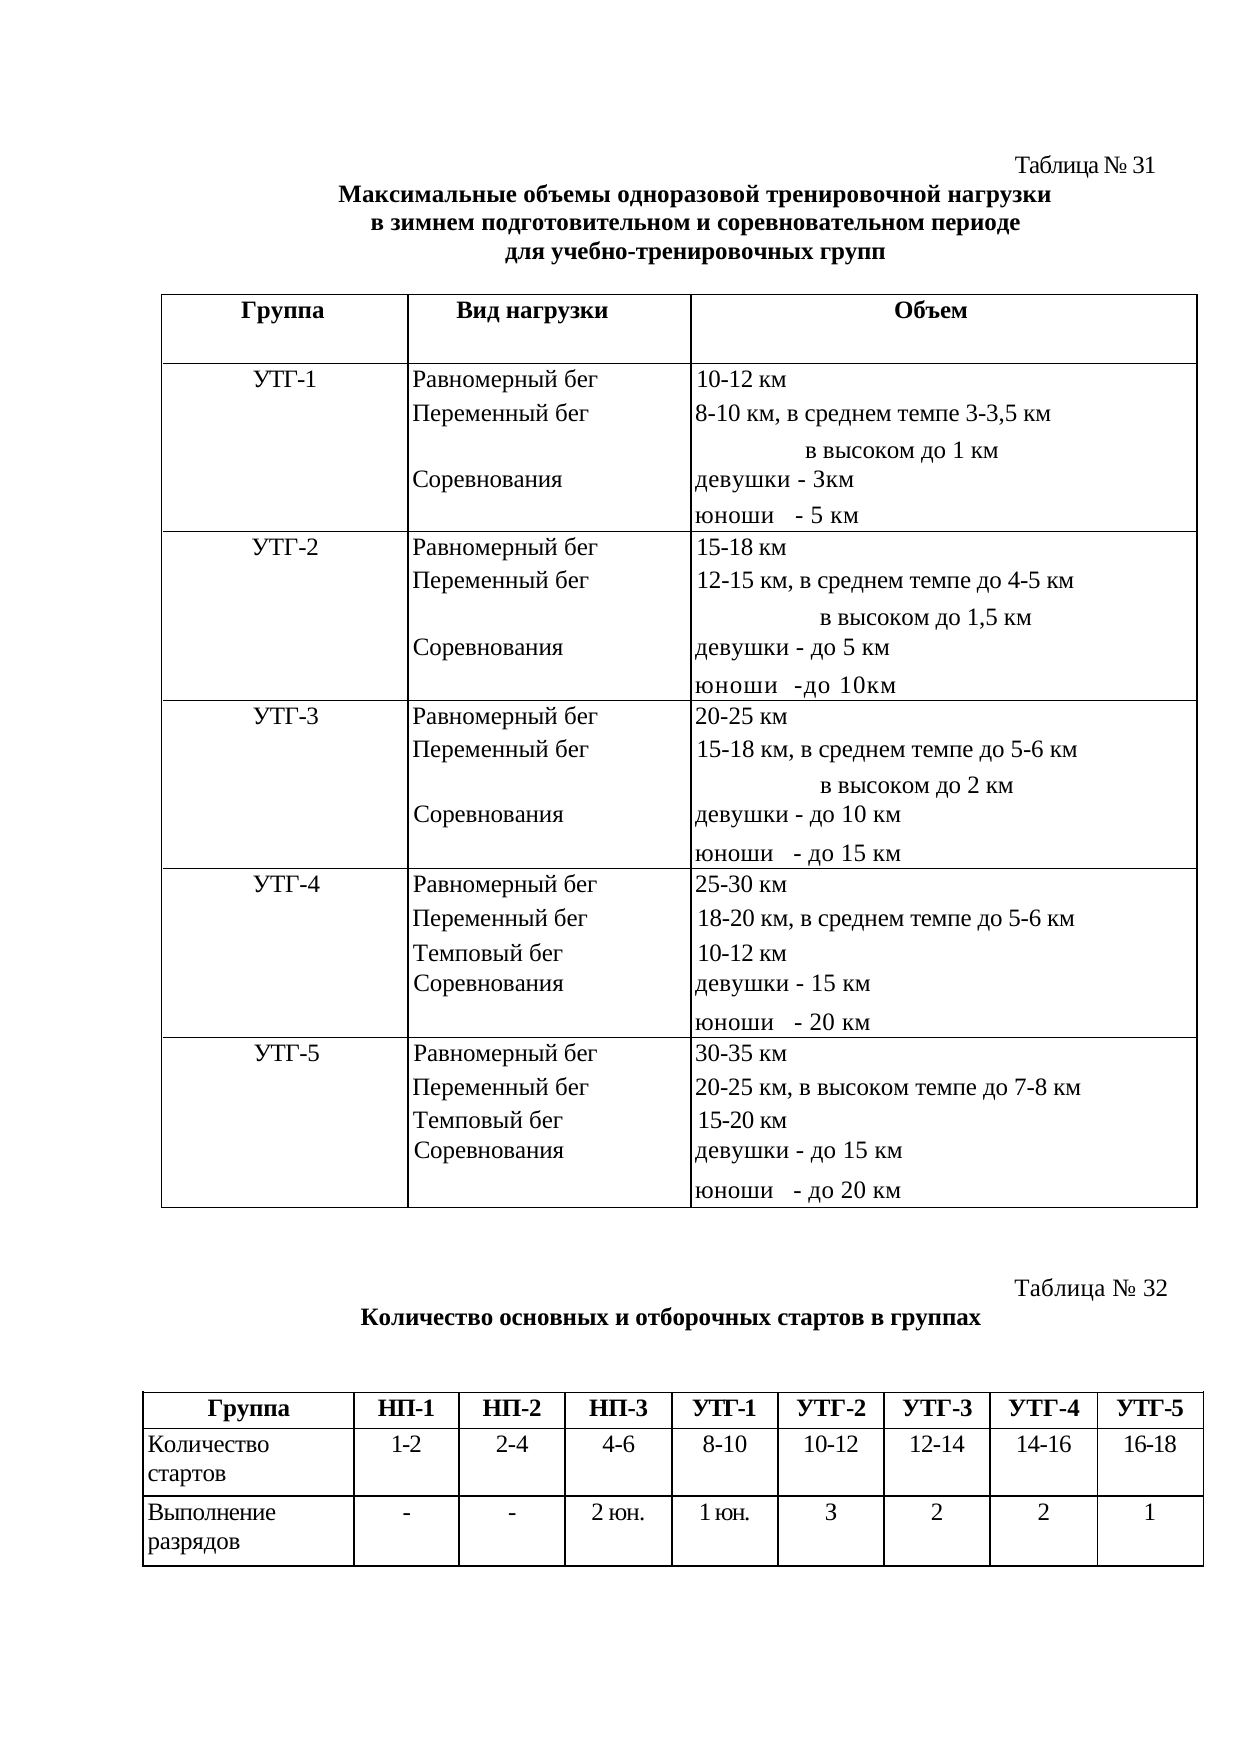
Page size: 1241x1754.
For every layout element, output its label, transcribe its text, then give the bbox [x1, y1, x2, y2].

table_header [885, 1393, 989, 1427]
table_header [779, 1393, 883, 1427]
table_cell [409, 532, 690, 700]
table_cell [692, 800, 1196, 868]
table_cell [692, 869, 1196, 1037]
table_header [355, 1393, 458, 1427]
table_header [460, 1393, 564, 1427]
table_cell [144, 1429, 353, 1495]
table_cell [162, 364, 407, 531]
text Таблица № 31 [1014, 150, 1202, 179]
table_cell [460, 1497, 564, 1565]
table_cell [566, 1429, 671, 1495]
text в зимнем подготовительном и соревновательном периоде [166, 207, 1202, 236]
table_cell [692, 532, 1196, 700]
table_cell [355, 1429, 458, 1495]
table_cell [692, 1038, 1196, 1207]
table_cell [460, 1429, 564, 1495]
text Количество основных и отборочных стартов в группах [140, 1302, 1202, 1331]
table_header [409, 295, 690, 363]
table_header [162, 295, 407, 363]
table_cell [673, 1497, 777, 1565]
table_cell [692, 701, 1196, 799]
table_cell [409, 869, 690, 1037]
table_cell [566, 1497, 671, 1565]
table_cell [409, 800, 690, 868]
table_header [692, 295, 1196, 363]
text Максимальные объемы одноразовой тренировочной нагрузки [166, 179, 1202, 207]
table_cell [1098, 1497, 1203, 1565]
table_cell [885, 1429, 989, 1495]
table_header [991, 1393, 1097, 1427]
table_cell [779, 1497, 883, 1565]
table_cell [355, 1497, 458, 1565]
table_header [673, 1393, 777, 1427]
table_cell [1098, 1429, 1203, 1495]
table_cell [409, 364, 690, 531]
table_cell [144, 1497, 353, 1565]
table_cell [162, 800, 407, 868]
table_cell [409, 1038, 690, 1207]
text Таблица № 32 [1014, 1273, 1202, 1302]
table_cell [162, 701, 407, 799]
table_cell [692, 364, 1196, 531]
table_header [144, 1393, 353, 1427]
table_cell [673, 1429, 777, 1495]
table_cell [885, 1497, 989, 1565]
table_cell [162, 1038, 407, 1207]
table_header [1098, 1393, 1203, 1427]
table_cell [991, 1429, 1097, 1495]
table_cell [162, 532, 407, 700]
text для учебно-тренировочных групп [166, 236, 1202, 265]
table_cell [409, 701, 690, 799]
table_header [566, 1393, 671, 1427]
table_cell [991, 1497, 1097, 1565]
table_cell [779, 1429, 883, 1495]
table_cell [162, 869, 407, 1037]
